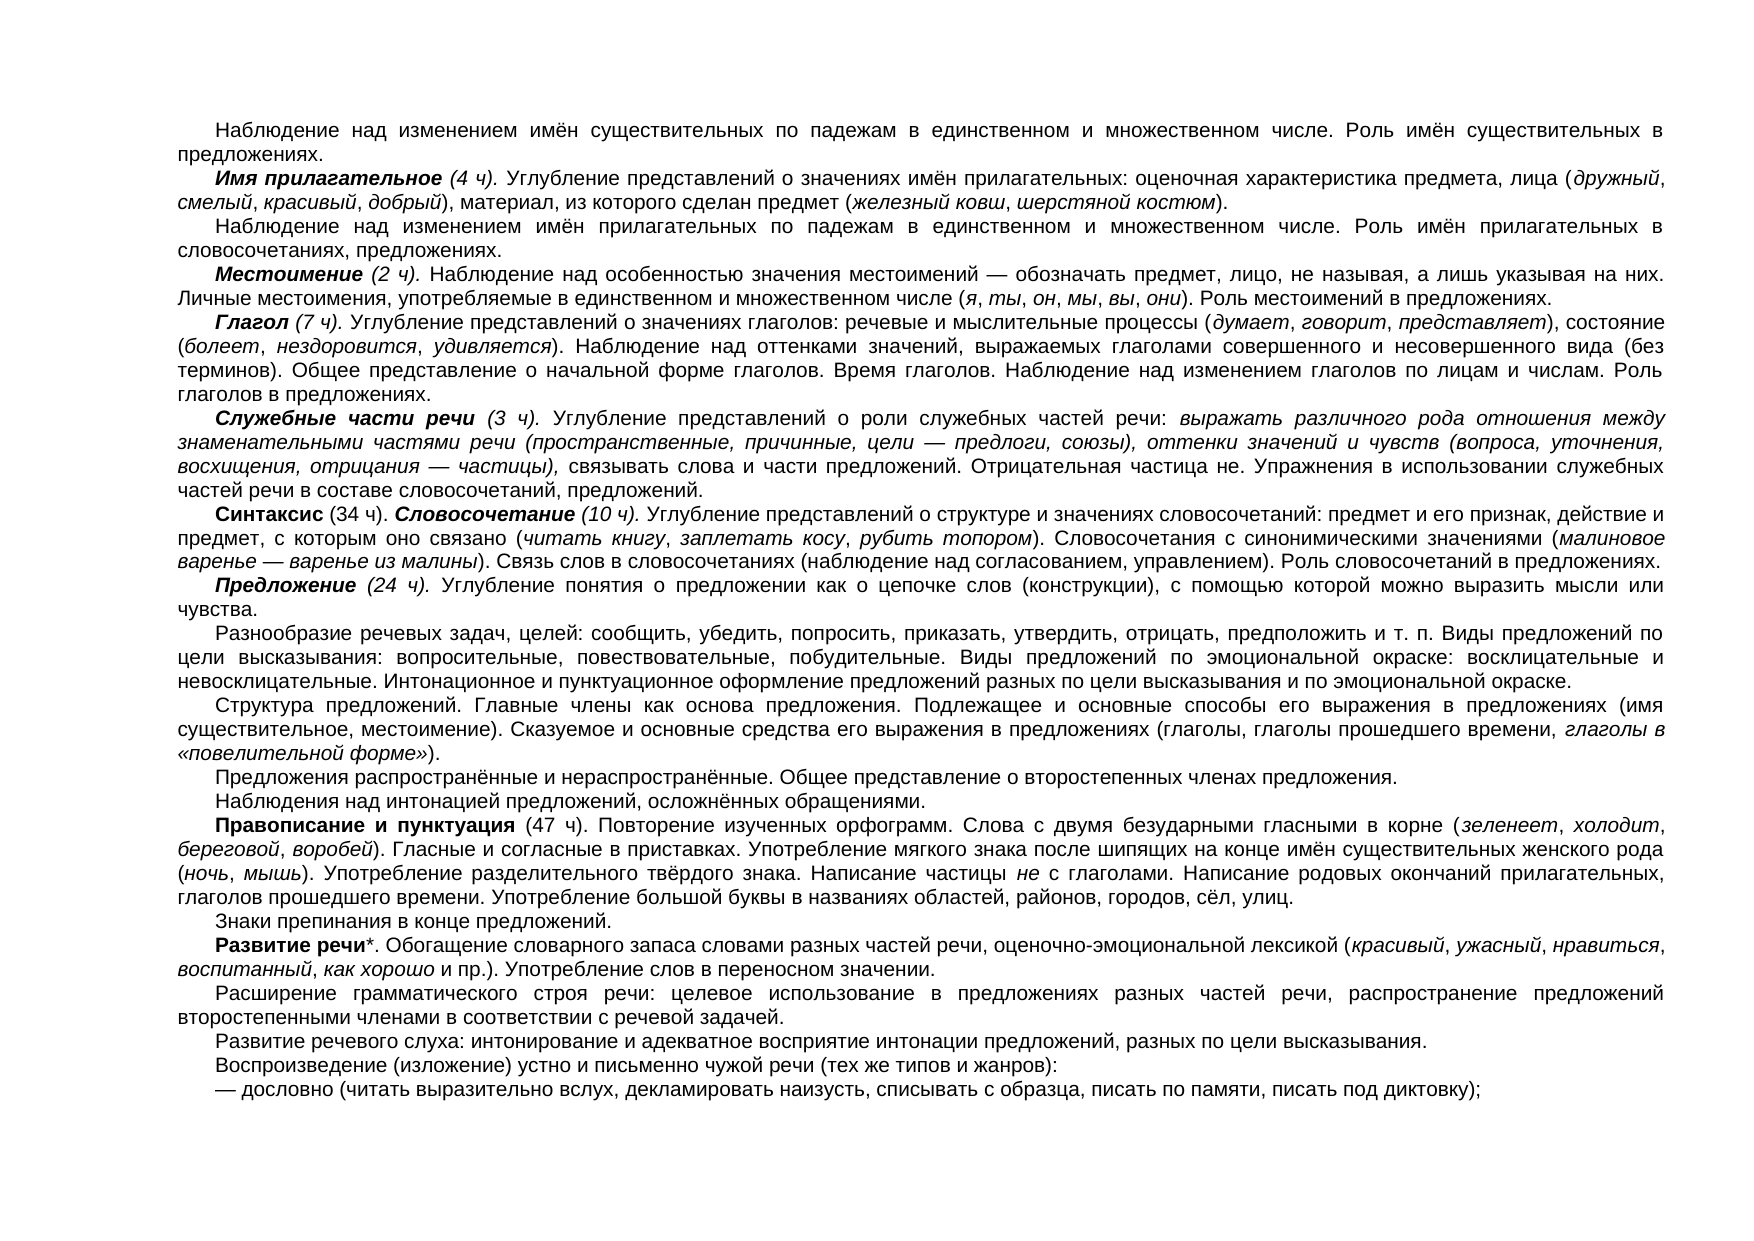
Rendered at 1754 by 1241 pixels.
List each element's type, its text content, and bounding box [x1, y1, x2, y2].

text Наблюдения над интонацией предложений, осложнённых обращениями. [177, 789, 1665, 813]
text Местоимение (2 ч). Наблюдение над особенностью значения местоимений — обозначать предмет, лицо, не называя, а лишь указывая на них. Личные местоимения, употребляемые в единственном и множественном числе (я, ты, он, мы, вы, они). Роль местоимений в предложениях. [177, 262, 1665, 310]
text Структура предложений. Главные члены как основа предложения. Подлежащее и основные способы его выражения в предложениях (имя существительное, местоимение). Сказуемое и основные средства его выражения в предложениях (глаголы, глаголы прошедшего времени, глаголы в «повелительной форме»). [177, 693, 1665, 765]
text Предложение (24 ч). Углубление понятия о предложении как о цепочке слов (конструкции), с помощью которой можно выразить мысли или чувства. [177, 573, 1665, 621]
text Синтаксис (34 ч). Словосочетание (10 ч). Углубление представлений о структуре и значениях словосочетаний: предмет и его признак, действие и предмет, с которым оно связано (читать книгу, заплетать косу, рубить топором). Словосочетания с синонимическими значениями (малиновое варенье — варенье из малины). Связь слов в словосочетаниях (наблюдение над согласованием, управлением). Роль словосочетаний в предложениях. [177, 501, 1665, 573]
text Правописание и пунктуация (47 ч). Повторение изученных орфограмм. Слова с двумя безударными гласными в корне (зеленеет, холодит, береговой, воробей). Гласные и согласные в приставках. Употребление мягкого знака после шипящих на конце имён существительных женского рода (ночь, мышь). Употребление разделительного твёрдого знака. Написание частицы не с глаголами. Написание родовых окончаний прилагательных, глаголов прошедшего времени. Употребление большой буквы в названиях областей, районов, городов, сёл, улиц. [177, 813, 1665, 909]
text Предложения распространённые и нераспространённые. Общее представление о второстепенных членах предложения. [177, 765, 1665, 789]
text Развитие речевого слуха: интонирование и адекватное восприятие интонации предложений, разных по цели высказывания. [177, 1028, 1665, 1052]
text — дословно (читать выразительно вслух, декламировать наизусть, списывать с образца, писать по памяти, писать под диктовку); [177, 1076, 1665, 1100]
text Воспроизведение (изложение) устно и письменно чужой речи (тех же типов и жанров): [177, 1052, 1665, 1076]
text Разнообразие речевых задач, целей: сообщить, убедить, попросить, приказать, утвердить, отрицать, предположить и т. п. Виды предложений по цели высказывания: вопросительные, повествовательные, побудительные. Виды предложений по эмоциональной окраске: восклицательные и невосклицательные. Интонационное и пунктуационное оформление предложений разных по цели высказывания и по эмоциональной окраске. [177, 621, 1665, 693]
text Развитие речи*. Обогащение словарного запаса словами разных частей речи, оценочно-эмоциональной лексикой (красивый, ужасный, нравиться, воспитанный, как хорошо и пр.). Употребление слов в переносном значении. [177, 933, 1665, 981]
text Наблюдение над изменением имён существительных по падежам в единственном и множественном числе. Роль имён существительных в предложениях. [177, 118, 1665, 166]
text Знаки препинания в конце предложений. [177, 909, 1665, 933]
text Глагол (7 ч). Углубление представлений о значениях глаголов: речевые и мыслительные процессы (думает, говорит, представляет), состояние (болеет, нездоровится, удивляется). Наблюдение над оттенками значений, выражаемых глаголами совершенного и несовершенного вида (без терминов). Общее представление о начальной форме глаголов. Время глаголов. Наблюдение над изменением глаголов по лицам и числам. Роль глаголов в предложениях. [177, 310, 1665, 406]
text Служебные части речи (3 ч). Углубление представлений о роли служебных частей речи: выражать различного рода отношения между знаменательными частями речи (пространственные, причинные, цели — предлоги, союзы), оттенки значений и чувств (вопроса, уточнения, восхищения, отрицания — частицы), связывать слова и части предложений. Отрицательная частица не. Упражнения в использовании служебных частей речи в составе словосочетаний, предложений. [177, 406, 1665, 501]
text Имя прилагательное (4 ч). Углубление представлений о значениях имён прилагательных: оценочная характеристика предмета, лица (дружный, смелый, красивый, добрый), материал, из которого сделан предмет (железный ковш, шерстяной костюм). [177, 166, 1665, 214]
text Расширение грамматического строя речи: целевое использование в предложениях разных частей речи, распространение предложений второстепенными членами в соответствии с речевой задачей. [177, 981, 1665, 1028]
text Наблюдение над изменением имён прилагательных по падежам в единственном и множественном числе. Роль имён прилагательных в словосочетаниях, предложениях. [177, 214, 1665, 262]
